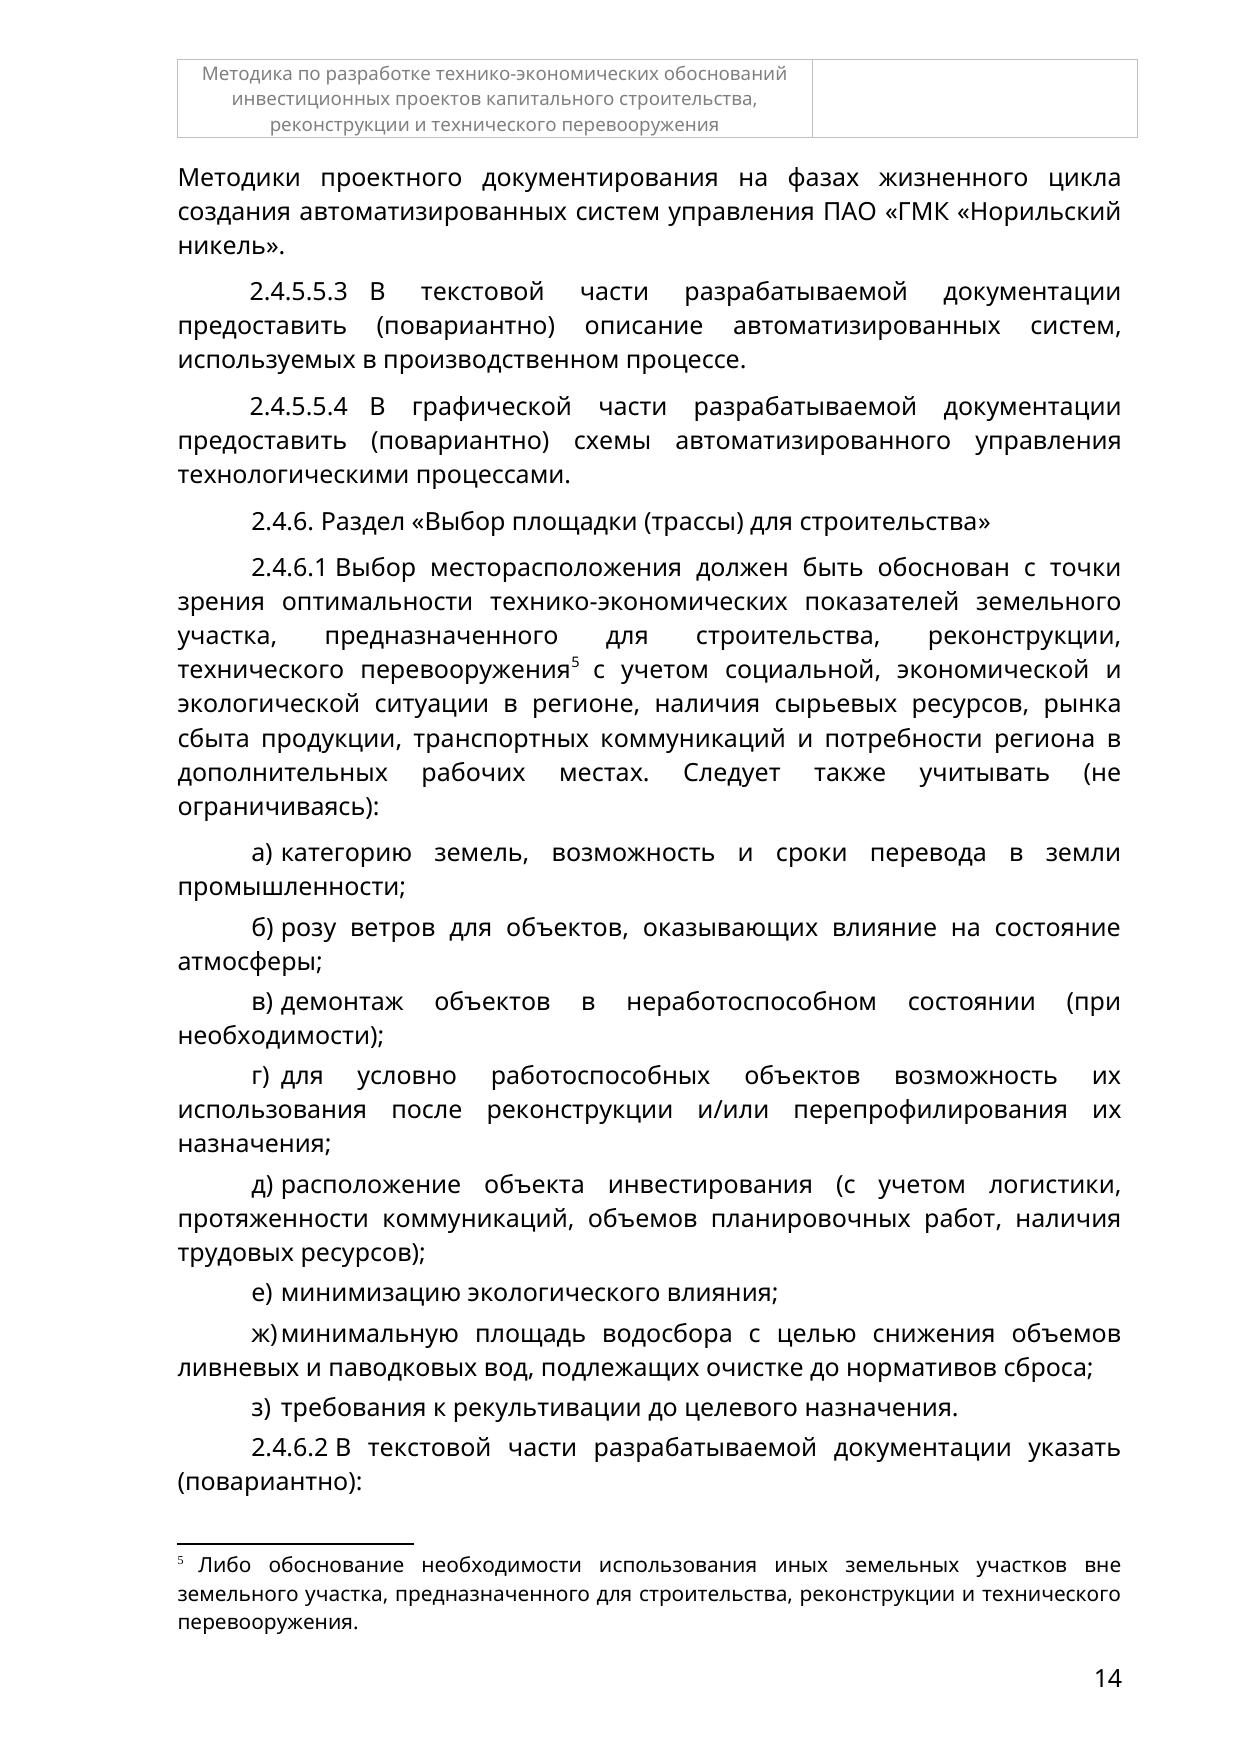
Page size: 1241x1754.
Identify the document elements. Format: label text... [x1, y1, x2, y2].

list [177, 159, 1122, 261]
list демонтаж объектов в неработоспособном состоянии (при необходимости); [177, 984, 1122, 1052]
list В текстовой части разрабатываемой документации указать (повариантно): [177, 1430, 1122, 1498]
list минимизацию экологического влияния; [177, 1275, 1122, 1309]
list Выбор месторасположения должен быть обоснован с точки зрения оптимальности технико-экономических показателей земельного участка, предназначенного для строительства, реконструкции, технического перевооружения с учетом социальной, экономической и экологической ситуации в регионе, наличия сырьевых ресурсов, рынка сбыта продукции, транспортных коммуникаций и потребности региона в дополнительных рабочих местах. Следует также учитывать (не ограничиваясь): [177, 550, 1122, 822]
list В графической части разрабатываемой документации предоставить (повариантно) схемы автоматизированного управления технологическими процессами. [177, 389, 1122, 491]
list Раздел «Выбор площадки (трассы) для строительства» [177, 503, 1122, 537]
list расположение объекта инвестирования (с учетом логистики, протяженности коммуникаций, объемов планировочных работ, наличия трудовых ресурсов); [177, 1166, 1122, 1269]
list минимальную площадь водосбора с целью снижения объемов ливневых и паводковых вод, подлежащих очистке до нормативов сброса; [177, 1315, 1122, 1383]
list для условно работоспособных объектов возможность их использования после реконструкции и/или перепрофилирования их назначения; [177, 1058, 1122, 1160]
list розу ветров для объектов, оказывающих влияние на состояние атмосферы; [177, 909, 1122, 977]
list В текстовой части разрабатываемой документации предоставить (повариантно) описание автоматизированных систем, используемых в производственном процессе. [177, 274, 1122, 376]
list категорию земель, возможность и сроки перевода в земли промышленности; [177, 835, 1122, 903]
list требования к рекультивации до целевого назначения. [177, 1389, 1122, 1424]
